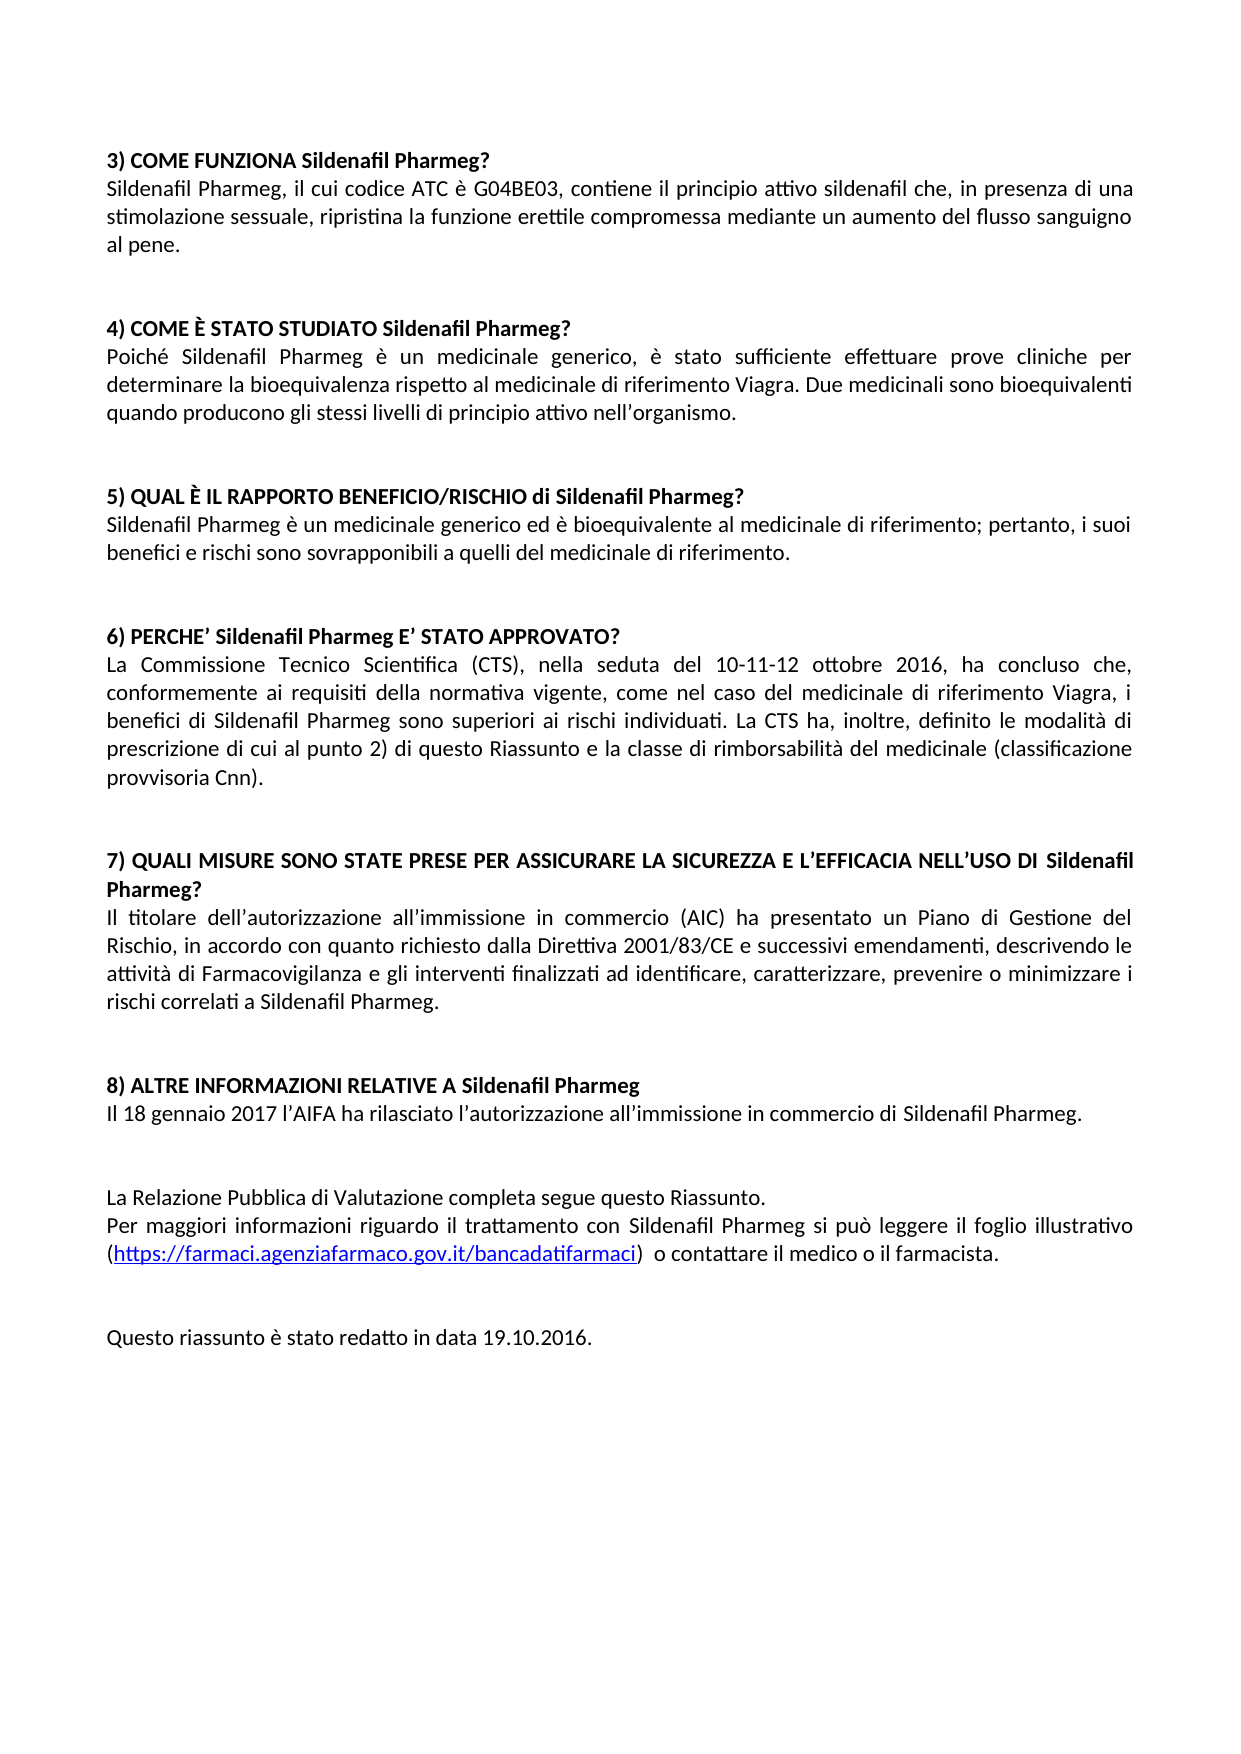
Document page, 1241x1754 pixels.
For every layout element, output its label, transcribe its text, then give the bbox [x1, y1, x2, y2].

text Il titolare dell’autorizzazione all’immissione in commercio (AIC) ha presentato un Piano di Gestione del Rischio, in accordo con quanto richiesto dalla Direttiva 2001/83/CE e successivi emendamenti, descrivendo le attività di Farmacovigilanza e gli interventi finalizzati ad identificare, caratterizzare, prevenire o minimizzare i rischi correlati a Sildenafil Pharmeg. [106, 903, 1134, 1015]
text Il 18 gennaio 2017 l’AIFA ha rilasciato l’autorizzazione all’immissione in commercio di Sildenafil Pharmeg. [106, 1099, 1134, 1127]
text Sildenafil Pharmeg è un medicinale generico ed è bioequivalente al medicinale di riferimento; pertanto, i suoi benefici e rischi sono sovrapponibili a quelli del medicinale di riferimento. [106, 510, 1134, 566]
text 3) COME FUNZIONA Sildenafil Pharmeg? [106, 146, 1134, 174]
text Poiché Sildenafil Pharmeg è un medicinale generico, è stato sufficiente effettuare prove cliniche per determinare la bioequivalenza rispetto al medicinale di riferimento Viagra. Due medicinali sono bioequivalenti quando producono gli stessi livelli di principio attivo nell’organismo. [106, 342, 1134, 426]
text La Relazione Pubblica di Valutazione completa segue questo Riassunto. [106, 1183, 1134, 1211]
text La Commissione Tecnico Scientifica (CTS), nella seduta del 10-11-12 ottobre 2016, ha concluso che, conformemente ai requisiti della normativa vigente, come nel caso del medicinale di riferimento Viagra, i benefici di Sildenafil Pharmeg sono superiori ai rischi individuati. La CTS ha, inoltre, definito le modalità di prescrizione di cui al punto 2) di questo Riassunto e la classe di rimborsabilità del medicinale (classificazione provvisoria Cnn). [106, 651, 1134, 791]
text 4) COME È STATO STUDIATO Sildenafil Pharmeg? [106, 314, 1134, 342]
text 7) QUALI MISURE SONO STATE PRESE PER ASSICURARE LA SICUREZZA E L’EFFICACIA NELL’USO DI Sildenafil Pharmeg? [106, 847, 1134, 903]
text 6) PERCHE’ Sildenafil Pharmeg E’ STATO APPROVATO? [106, 622, 1134, 651]
text Per maggiori informazioni riguardo il trattamento con Sildenafil Pharmeg si può leggere il foglio illustrativo (https://farmaci.agenziafarmaco.gov.it/bancadatifarmaci) o contattare il medico o il farmacista. [106, 1211, 1134, 1267]
text 8) ALTRE INFORMAZIONI RELATIVE A Sildenafil Pharmeg [106, 1071, 1134, 1099]
text Sildenafil Pharmeg, il cui codice ATC è G04BE03, contiene il principio attivo sildenafil che, in presenza di una stimolazione sessuale, ripristina la funzione erettile compromessa mediante un aumento del flusso sanguigno al pene. [106, 174, 1134, 258]
text 5) QUAL È IL RAPPORTO BENEFICIO/RISCHIO di Sildenafil Pharmeg? [106, 482, 1134, 510]
text Questo riassunto è stato redatto in data 19.10.2016. [106, 1323, 1134, 1351]
